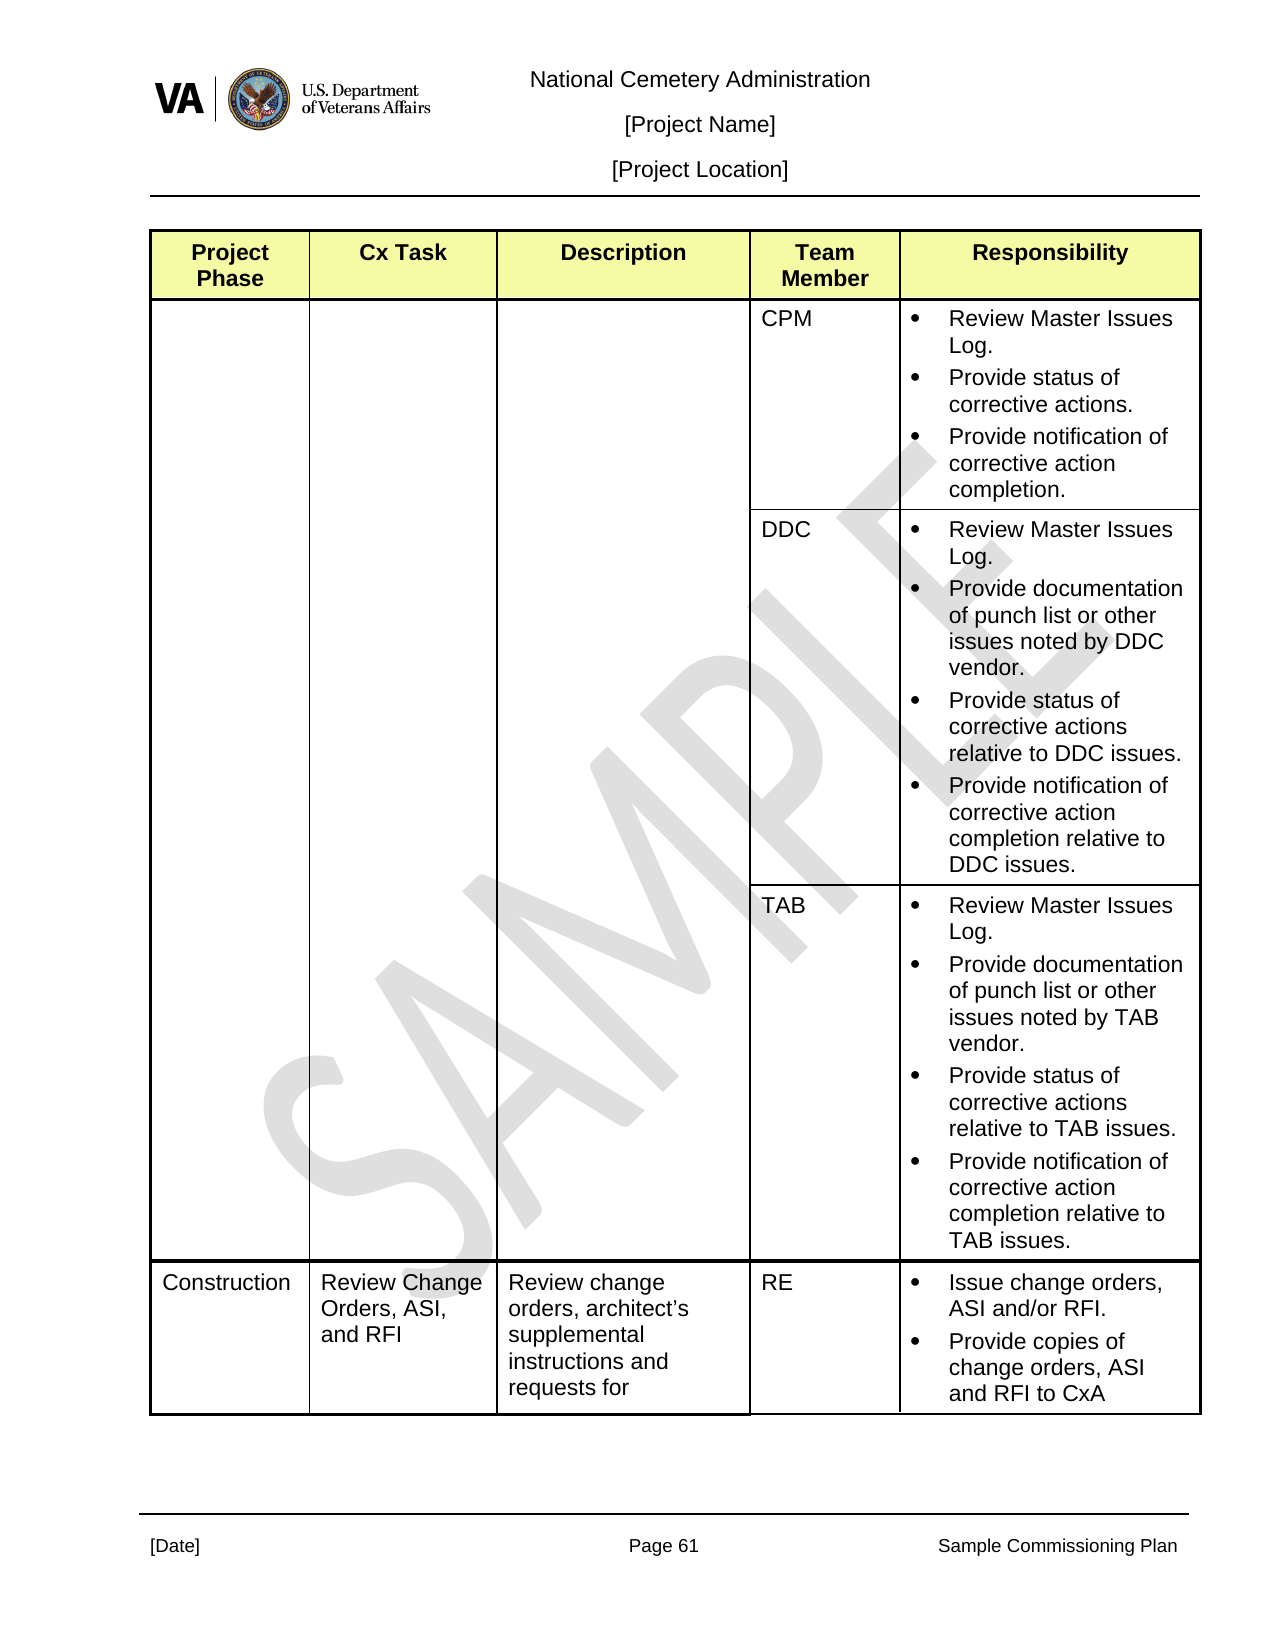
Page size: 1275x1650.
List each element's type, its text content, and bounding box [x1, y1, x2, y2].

table_cell Review Change Orders, ASI, and RFI [310, 1263, 496, 1413]
table_cell DDC [751, 510, 899, 884]
table_header Responsibility [901, 232, 1199, 297]
table_header Cx Task [310, 232, 496, 297]
table_cell Review Master Issues Log. Provide documentation of punch list or other issues noted by TAB vendor. Provide status of corrective actions relative to TAB issues. Provide notification of corrective action completion relative to TAB issues. [901, 886, 1199, 1259]
table_cell Construction [152, 1263, 309, 1413]
table_cell Review Master Issues Log. Provide documentation of punch list or other issues noted by DDC vendor. Provide status of corrective actions relative to DDC issues. Provide notification of corrective action completion relative to DDC issues. [901, 510, 1199, 884]
table_header Project Phase [152, 232, 309, 297]
table_cell Review Master Issues Log. Provide status of corrective actions. Provide notification of corrective action completion. [901, 301, 1199, 508]
table_cell TAB [751, 886, 899, 1259]
table_header Team Member [751, 232, 899, 297]
table_cell CPM [751, 301, 899, 508]
table_cell Issue change orders, ASI and/or RFI. Provide copies of change orders, ASI and RFI to CxA [900, 1263, 1199, 1413]
table_cell RE [751, 1263, 900, 1413]
picture [138, 60, 448, 143]
table_header Description [498, 232, 749, 297]
